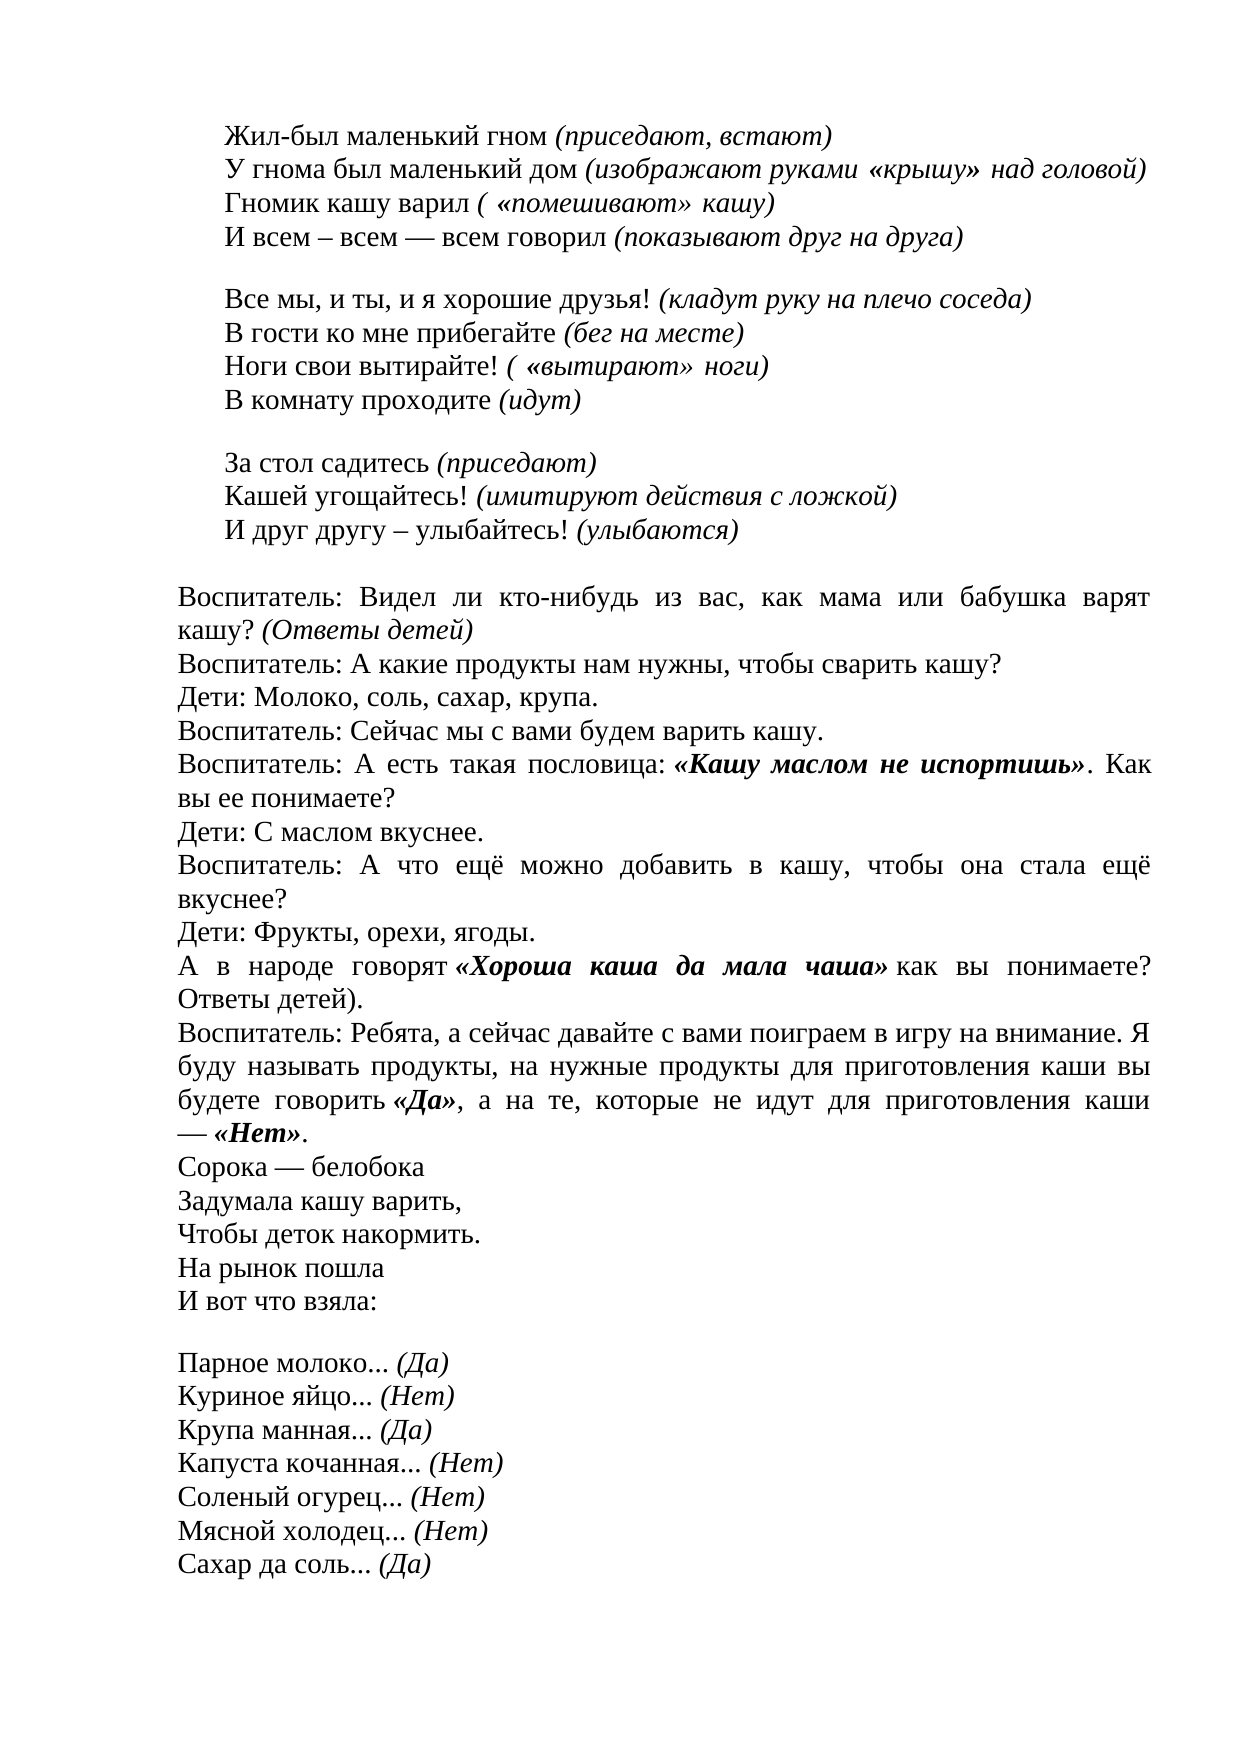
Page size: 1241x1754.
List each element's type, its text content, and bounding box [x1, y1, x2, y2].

text Все мы, и ты, и я хорошие друзья! (кладут руку на плечо соседа) В гости ко мне прибегайте (бег на месте) Ноги свои вытирайте! ( «вытирают» ноги) В комнату проходите (идут) [224, 281, 1152, 416]
text Дети: Фрукты, орехи, ягоды. [177, 914, 1152, 948]
text Воспитатель: А какие продукты нам нужны, чтобы сварить кашу? [177, 646, 1152, 679]
text Дети: С маслом вкуснее. [177, 814, 1152, 847]
text Парное молоко... (Да) Куриное яйцо... (Нет) Крупа манная... (Да) [177, 1345, 1152, 1446]
text Воспитатель: А есть такая пословица: «Кашу маслом не испортишь». Как вы ее понимаете? [177, 747, 1152, 814]
text Воспитатель: Ребята, а сейчас давайте с вами поиграем в игру на внимание. Я буду называть продукты, на нужные продукты для приготовления каши вы будете говорить «Да», а на те, которые не идут для приготовления каши — «Нет». [177, 1015, 1152, 1149]
text Воспитатель: Сейчас мы с вами будем варить кашу. [177, 713, 1152, 747]
text Жил-был маленький гном (приседают, встают) У гнома был маленький дом (изображают руками «крышу» над головой) Гномик кашу варил ( «помешивают» кашу) И всем – всем — всем говорил (показывают друг на друга) [224, 118, 1152, 252]
text Дети: Молоко, соль, сахар, крупа. [177, 679, 1152, 713]
text Сорока — белобока Задумала кашу варить, Чтобы деток накормить. На рынок пошла [177, 1149, 1152, 1283]
text И вот что взяла: [177, 1283, 1152, 1345]
text А в народе говорят «Хороша каша да мала чаша» как вы понимаете? Ответы детей). [177, 948, 1152, 1015]
text Воспитатель: Видел ли кто-нибудь из вас, как мама или бабушка варят кашу? (Ответы детей) [177, 579, 1152, 646]
text Воспитатель: А что ещё можно добавить в кашу, чтобы она стала ещё вкуснее? [177, 847, 1152, 914]
text За стол садитесь (приседают) Кашей угощайтесь! (имитируют действия с ложкой) [224, 445, 1152, 512]
text Капуста кочанная... (Нет) Соленый огурец... (Нет) Мясной холодец... (Нет) Сахар да соль... (Да) [177, 1446, 1152, 1580]
text И друг другу – улыбайтесь! (улыбаются) [224, 512, 1152, 545]
